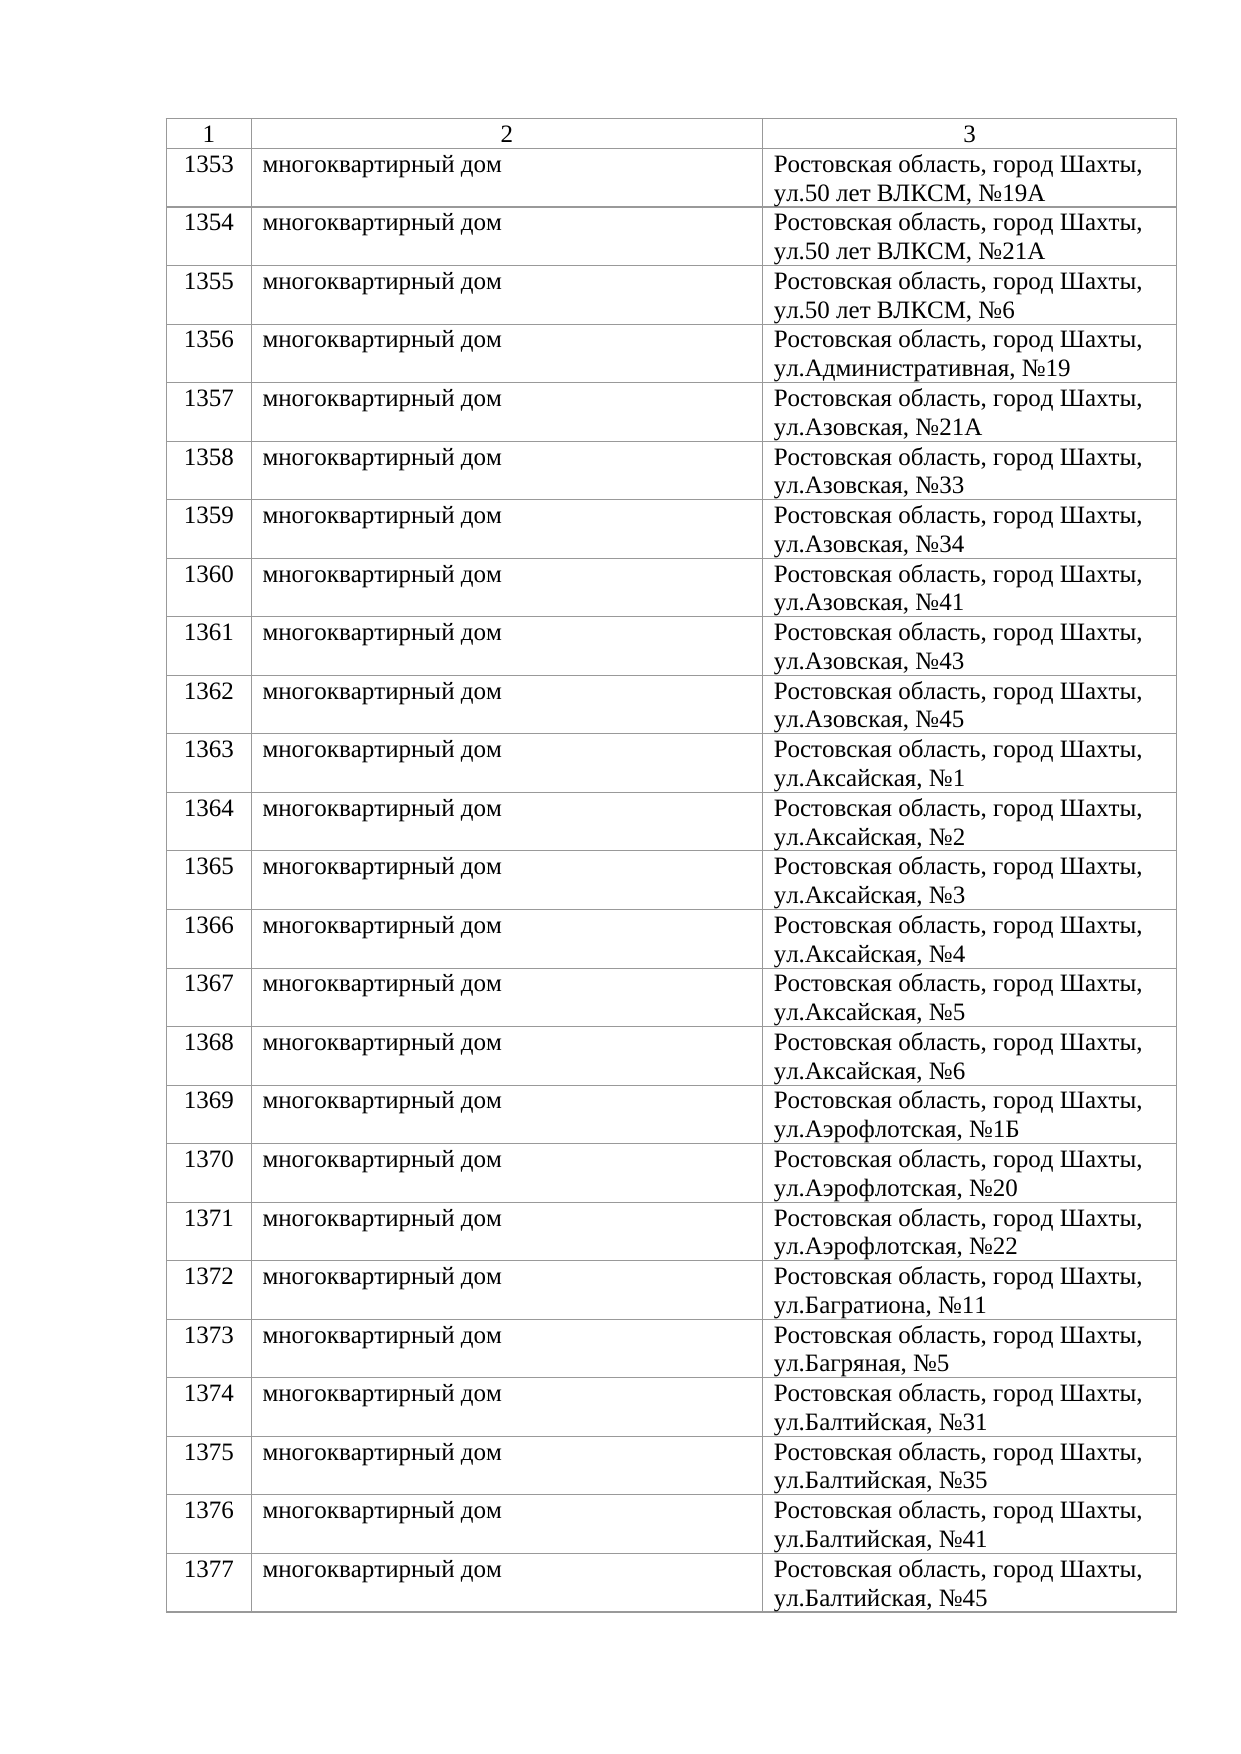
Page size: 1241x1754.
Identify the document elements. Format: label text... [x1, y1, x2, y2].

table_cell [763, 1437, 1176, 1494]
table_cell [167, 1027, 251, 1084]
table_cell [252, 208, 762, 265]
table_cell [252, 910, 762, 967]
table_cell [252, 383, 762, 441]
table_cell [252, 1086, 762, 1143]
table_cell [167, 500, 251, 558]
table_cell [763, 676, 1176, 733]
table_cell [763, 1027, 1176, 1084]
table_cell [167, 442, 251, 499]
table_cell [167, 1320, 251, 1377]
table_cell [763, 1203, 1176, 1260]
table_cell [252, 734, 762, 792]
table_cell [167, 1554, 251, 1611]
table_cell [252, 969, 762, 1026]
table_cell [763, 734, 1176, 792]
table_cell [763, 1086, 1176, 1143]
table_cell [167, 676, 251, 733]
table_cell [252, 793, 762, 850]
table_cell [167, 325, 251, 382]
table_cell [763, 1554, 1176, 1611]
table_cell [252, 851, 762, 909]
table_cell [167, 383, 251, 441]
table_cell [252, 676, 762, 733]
table_header 3 [763, 119, 1176, 148]
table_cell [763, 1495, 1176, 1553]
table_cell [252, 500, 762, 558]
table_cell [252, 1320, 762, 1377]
table_header 1 [167, 119, 251, 148]
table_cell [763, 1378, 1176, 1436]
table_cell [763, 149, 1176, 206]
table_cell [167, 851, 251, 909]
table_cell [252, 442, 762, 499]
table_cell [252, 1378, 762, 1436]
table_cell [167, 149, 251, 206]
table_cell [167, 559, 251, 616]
table_header 2 [252, 119, 762, 148]
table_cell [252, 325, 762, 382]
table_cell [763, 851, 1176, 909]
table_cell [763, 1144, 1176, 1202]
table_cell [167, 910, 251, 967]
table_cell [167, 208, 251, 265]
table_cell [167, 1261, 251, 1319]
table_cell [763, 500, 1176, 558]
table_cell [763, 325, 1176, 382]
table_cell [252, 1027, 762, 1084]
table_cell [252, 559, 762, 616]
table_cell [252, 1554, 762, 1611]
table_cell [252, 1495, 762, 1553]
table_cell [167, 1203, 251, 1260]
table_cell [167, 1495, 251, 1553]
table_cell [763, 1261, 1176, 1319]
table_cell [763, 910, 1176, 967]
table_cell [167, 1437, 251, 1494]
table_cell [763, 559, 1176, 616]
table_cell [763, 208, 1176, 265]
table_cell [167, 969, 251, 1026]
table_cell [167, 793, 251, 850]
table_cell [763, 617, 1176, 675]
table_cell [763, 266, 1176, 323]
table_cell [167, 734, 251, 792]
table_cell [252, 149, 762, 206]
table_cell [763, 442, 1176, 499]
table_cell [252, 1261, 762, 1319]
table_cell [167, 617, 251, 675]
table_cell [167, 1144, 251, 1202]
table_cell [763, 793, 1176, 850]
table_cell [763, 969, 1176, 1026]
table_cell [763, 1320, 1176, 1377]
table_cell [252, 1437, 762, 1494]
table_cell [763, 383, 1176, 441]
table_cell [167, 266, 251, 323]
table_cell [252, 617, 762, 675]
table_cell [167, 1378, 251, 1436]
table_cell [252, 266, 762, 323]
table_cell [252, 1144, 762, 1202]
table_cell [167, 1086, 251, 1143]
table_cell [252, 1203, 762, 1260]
